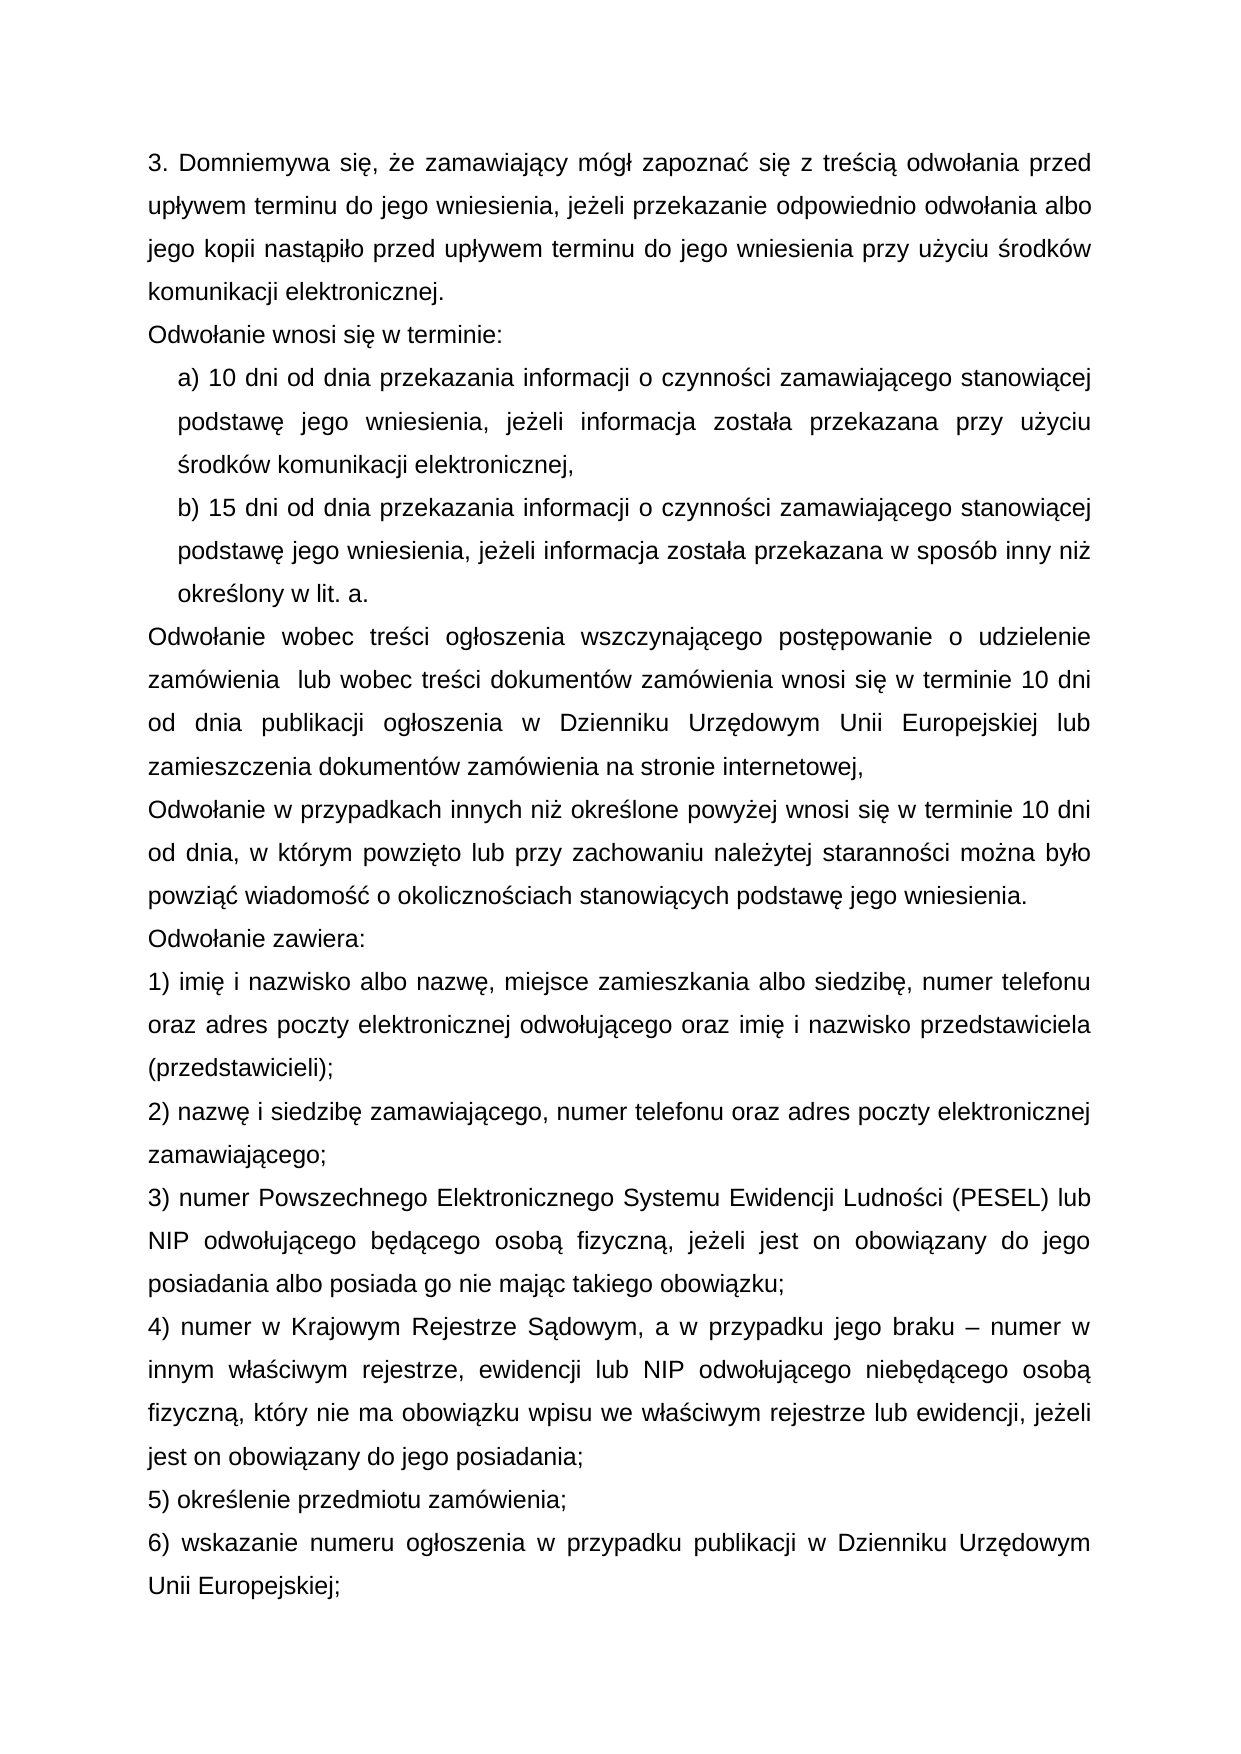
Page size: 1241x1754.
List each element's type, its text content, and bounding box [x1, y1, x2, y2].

text 2) nazwę i siedzibę zamawiającego, numer telefonu oraz adres poczty elektronicznej zamawiającego; [148, 1096, 1092, 1168]
text 3. Domniemywa się, że zamawiający mógł zapoznać się z treścią odwołania przed upływem terminu do jego wniesienia, jeżeli przekazanie odpowiednio odwołania albo jego kopii nastąpiło przed upływem terminu do jego wniesienia przy użyciu środków komunikacji elektronicznej. [148, 148, 1092, 306]
text 5) określenie przedmiotu zamówienia; [148, 1484, 1092, 1513]
text 4) numer w Krajowym Rejestrze Sądowym, a w przypadku jego braku – numer w innym właściwym rejestrze, ewidencji lub NIP odwołującego niebędącego osobą fizyczną, który nie ma obowiązku wpisu we właściwym rejestrze lub ewidencji, jeżeli jest on obowiązany do jego posiadania; [148, 1312, 1092, 1470]
text Odwołanie wnosi się w terminie: [148, 320, 1092, 349]
text b) 15 dni od dnia przekazania informacji o czynności zamawiającego stanowiącej podstawę jego wniesienia, jeżeli informacja została przekazana w sposób inny niż określony w lit. a. [177, 493, 1092, 608]
text Odwołanie wobec treści ogłoszenia wszczynającego postępowanie o udzielenie zamówienia lub wobec treści dokumentów zamówienia wnosi się w terminie 10 dni od dnia publikacji ogłoszenia w Dzienniku Urzędowym Unii Europejskiej lub zamieszczenia dokumentów zamówienia na stronie internetowej, [148, 622, 1092, 780]
text 6) wskazanie numeru ogłoszenia w przypadku publikacji w Dzienniku Urzędowym Unii Europejskiej; [148, 1528, 1092, 1599]
text 1) imię i nazwisko albo nazwę, miejsce zamieszkania albo siedzibę, numer telefonu oraz adres poczty elektronicznej odwołującego oraz imię i nazwisko przedstawiciela (przedstawicieli); [148, 967, 1092, 1082]
text Odwołanie zawiera: [148, 924, 1092, 953]
text Odwołanie w przypadkach innych niż określone powyżej wnosi się w terminie 10 dni od dnia, w którym powzięto lub przy zachowaniu należytej staranności można było powziąć wiadomość o okolicznościach stanowiących podstawę jego wniesienia. [148, 794, 1092, 909]
text 3) numer Powszechnego Elektronicznego Systemu Ewidencji Ludności (PESEL) lub NIP odwołującego będącego osobą fizyczną, jeżeli jest on obowiązany do jego posiadania albo posiada go nie mając takiego obowiązku; [148, 1183, 1092, 1298]
text a) 10 dni od dnia przekazania informacji o czynności zamawiającego stanowiącej podstawę jego wniesienia, jeżeli informacja została przekazana przy użyciu środków komunikacji elektronicznej, [177, 363, 1092, 478]
